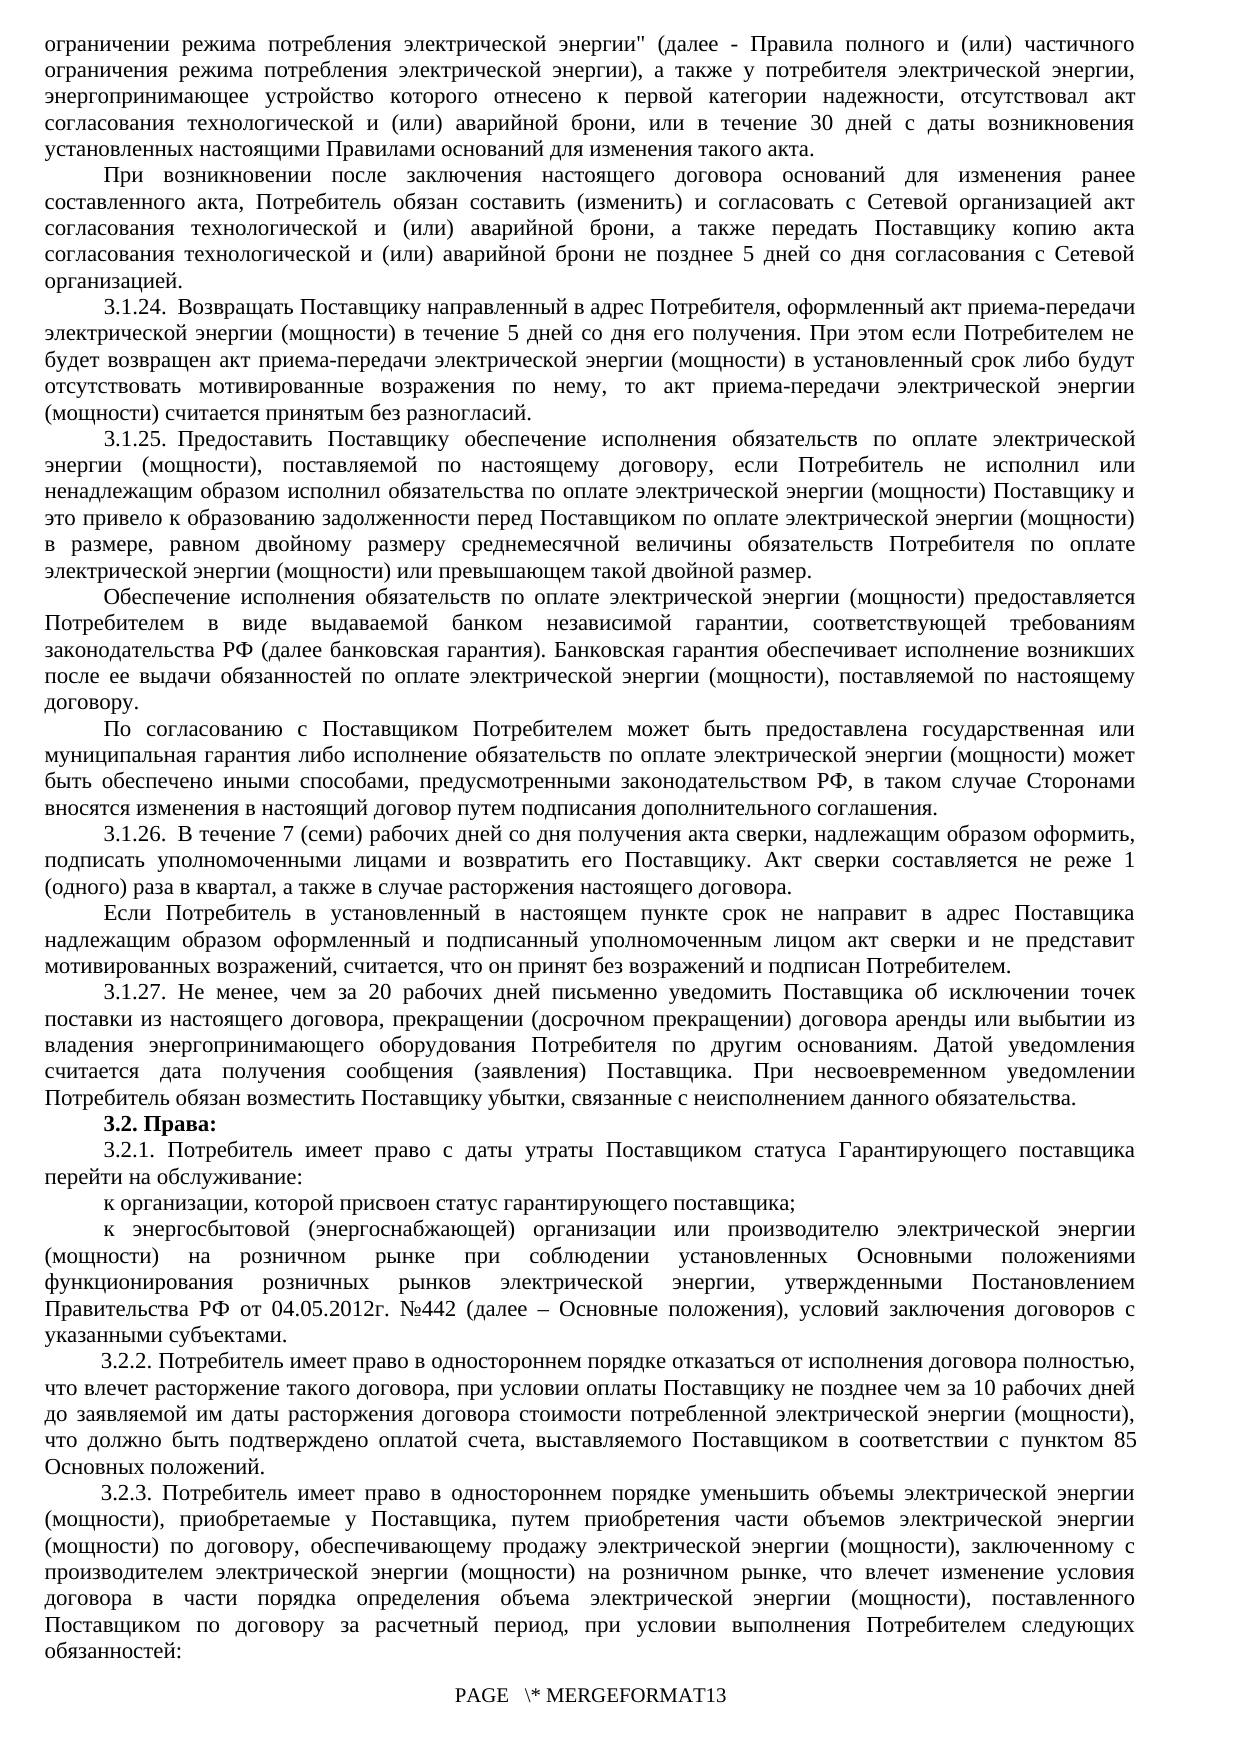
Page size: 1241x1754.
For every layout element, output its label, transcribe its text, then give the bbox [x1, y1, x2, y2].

text 3.2. Права: [44, 1110, 1138, 1136]
list 3.1.27. Не менее, чем за 20 рабочих дней письменно уведомить Поставщика об исключении точек поставки из настоящего договора, прекращении (досрочном прекращении) договора аренды или выбытии из владения энергопринимающего оборудования Потребителя по другим основаниям. Датой уведомления считается дата получения сообщения (заявления) Поставщика. При несвоевременном уведомлении Потребитель обязан возместить Поставщику убытки, связанные с неисполнением данного обязательства. [44, 978, 1137, 1110]
text При возникновении после заключения настоящего договора оснований для изменения ранее составленного акта, Потребитель обязан составить (изменить) и согласовать с Сетевой организацией акт согласования технологической и (или) аварийной брони, а также передать Поставщику копию акта согласования технологической и (или) аварийной брони не позднее 5 дней со дня согласования с Сетевой организацией. [44, 161, 1137, 293]
list Обеспечение исполнения обязательств по оплате электрической энергии (мощности) предоставляется Потребителем в виде выдаваемой банком независимой гарантии, соответствующей требованиям законодательства РФ (далее банковская гарантия). Банковская гарантия обеспечивает исполнение возникших после ее выдачи обязанностей по оплате электрической энергии (мощности), поставляемой по настоящему договору. [44, 583, 1137, 715]
list Если Потребитель в установленный в настоящем пункте срок не направит в адрес Поставщика надлежащим образом оформленный и подписанный уполномоченным лицом акт сверки и не представит мотивированных возражений, считается, что он принят без возражений и подписан Потребителем. [44, 899, 1137, 978]
text 3.2.3. Потребитель имеет право в одностороннем порядке уменьшить объемы электрической энергии (мощности), приобретаемые у Поставщика, путем приобретения части объемов электрической энергии (мощности) по договору, обеспечивающему продажу электрической энергии (мощности), заключенному с производителем электрической энергии (мощности) на розничном рынке, что влечет изменение условия договора в части порядка определения объема электрической энергии (мощности), поставленного Поставщиком по договору за расчетный период, при условии выполнения Потребителем следующих обязанностей: [44, 1479, 1137, 1663]
list Предоставить Поставщику обеспечение исполнения обязательств по оплате электрической энергии (мощности), поставляемой по настоящему договору, если Потребитель не исполнил или ненадлежащим образом исполнил обязательства по оплате электрической энергии (мощности) Поставщику и это привело к образованию задолженности перед Поставщиком по оплате электрической энергии (мощности) в размере, равном двойному размеру среднемесячной величины обязательств Потребителя по оплате электрической энергии (мощности) или превышающем такой двойной размер. [44, 425, 1137, 583]
list В течение 7 (семи) рабочих дней со дня получения акта сверки, надлежащим образом оформить, подписать уполномоченными лицами и возвратить его Поставщику. Акт сверки составляется не реже 1 (одного) раза в квартал, а также в случае расторжения настоящего договора. [44, 820, 1137, 899]
text к организации, которой присвоен статус гарантирующего поставщика; [44, 1189, 1137, 1216]
text 3.2.2. Потребитель имеет право в одностороннем порядке отказаться от исполнения договора полностью, что влечет расторжение такого договора, при условии оплаты Поставщику не позднее чем за 10 рабочих дней до заявляемой им даты расторжения договора стоимости потребленной электрической энергии (мощности), что должно быть подтверждено оплатой счета, выставляемого Поставщиком в соответствии с пунктом 85 Основных положений. [44, 1347, 1137, 1479]
text По согласованию с Поставщиком Потребителем может быть предоставлена государственная или муниципальная гарантия либо исполнение обязательств по оплате электрической энергии (мощности) может быть обеспечено иными способами, предусмотренными законодательством РФ, в таком случае Сторонами вносятся изменения в настоящий договор путем подписания дополнительного соглашения. [44, 715, 1137, 820]
text 3.2.1. Потребитель имеет право с даты утраты Поставщиком статуса Гарантирующего поставщика перейти на обслуживание: [44, 1136, 1137, 1189]
text к энергосбытовой (энергоснабжающей) организации или производителю электрической энергии (мощности) на розничном рынке при соблюдении установленных Основными положениями функционирования розничных рынков электрической энергии, утвержденными Постановлением Правительства РФ от 04.05.2012г. №442 (далее – Основные положения), условий заключения договоров с указанными субъектами. [44, 1216, 1137, 1347]
list Возвращать Поставщику направленный в адрес Потребителя, оформленный акт приема-передачи электрической энергии (мощности) в течение 5 дней со дня его получения. При этом если Потребителем не будет возвращен акт приема-передачи электрической энергии (мощности) в установленный срок либо будут отсутствовать мотивированные возражения по нему, то акт приема-передачи электрической энергии (мощности) считается принятым без разногласий. [44, 293, 1137, 425]
